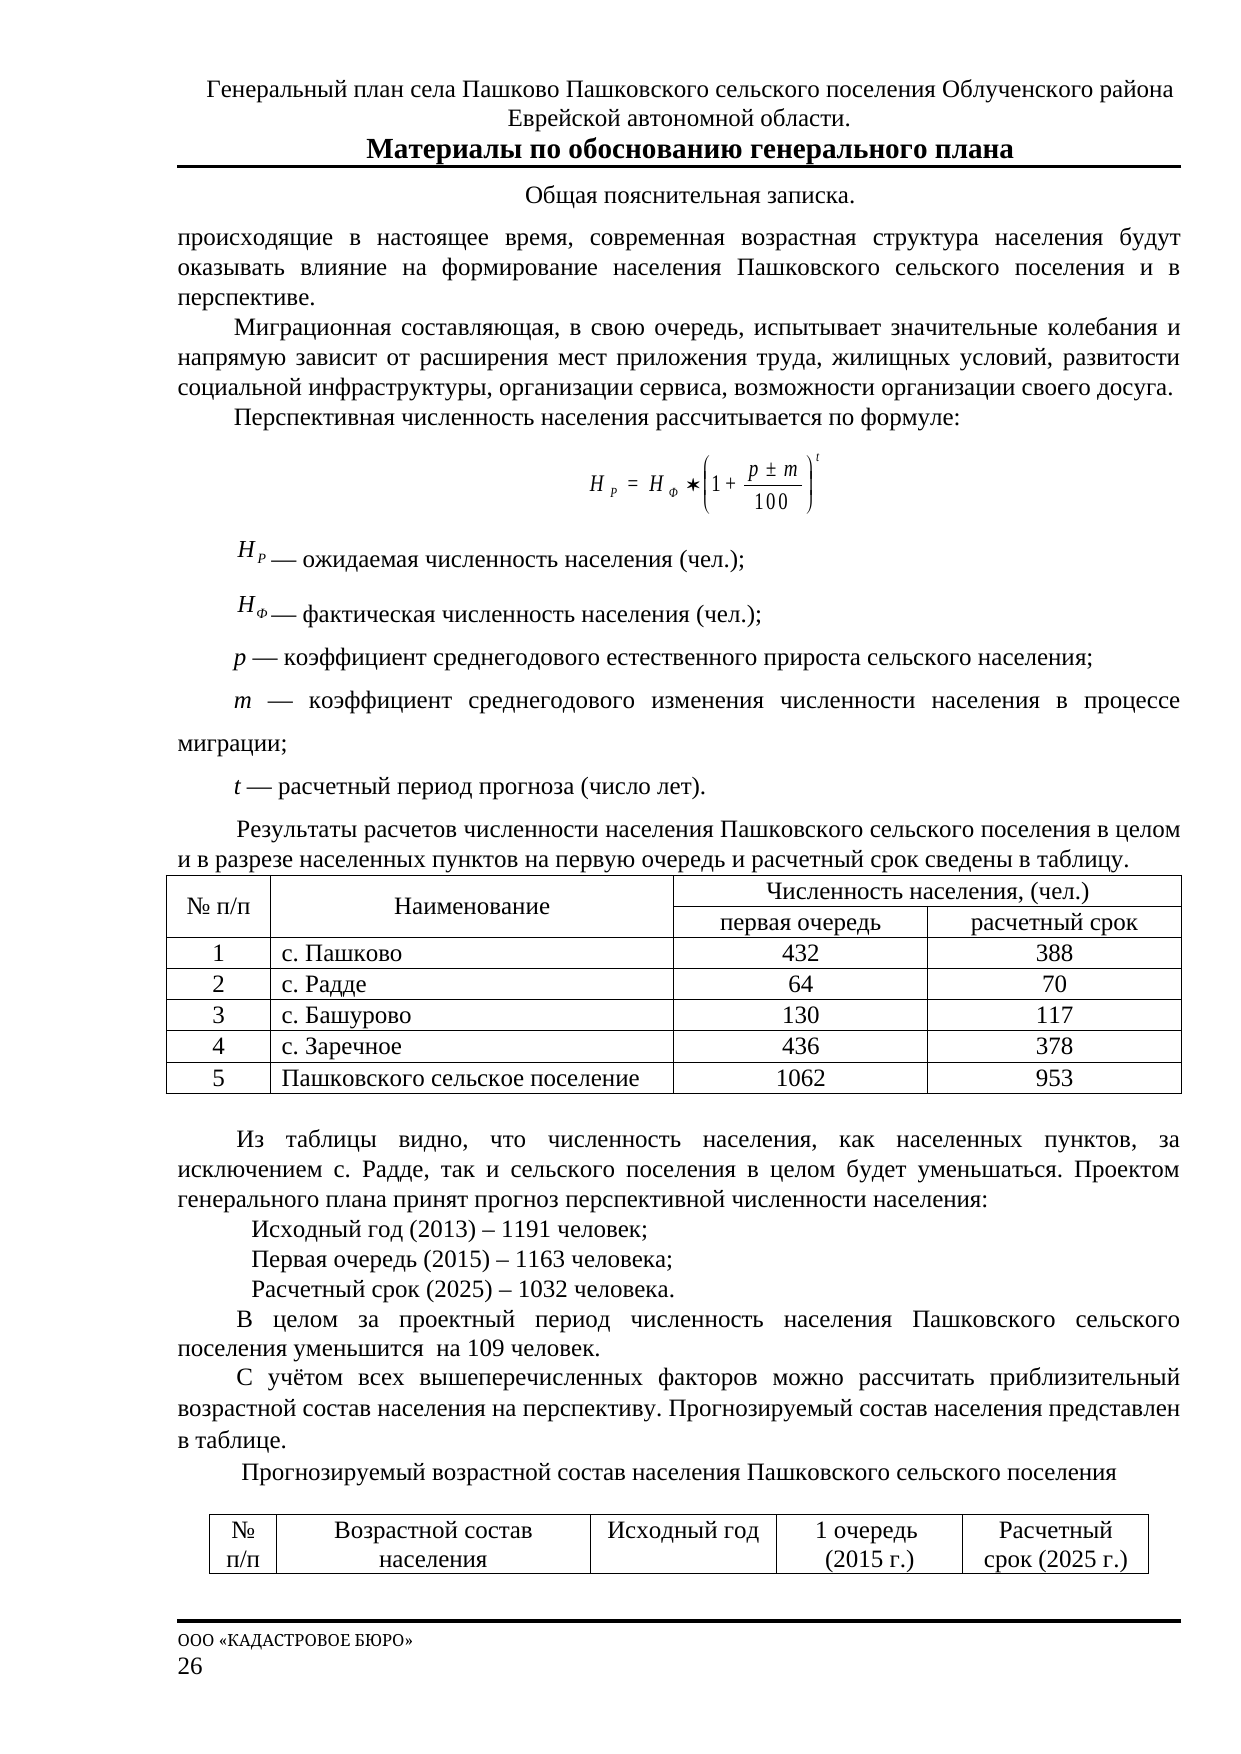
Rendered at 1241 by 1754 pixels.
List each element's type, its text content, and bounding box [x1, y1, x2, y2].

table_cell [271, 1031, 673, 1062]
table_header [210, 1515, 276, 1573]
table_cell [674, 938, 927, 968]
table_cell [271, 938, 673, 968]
text В целом за проектный период численность населения Пашковского сельского поселения уменьшится на 109 человек. [177, 1304, 1181, 1362]
text — ожидаемая численность населения (чел.); [177, 533, 1181, 573]
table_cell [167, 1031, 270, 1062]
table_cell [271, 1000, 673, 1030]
text Первая очередь (2015) – 1163 человека; [177, 1244, 1181, 1273]
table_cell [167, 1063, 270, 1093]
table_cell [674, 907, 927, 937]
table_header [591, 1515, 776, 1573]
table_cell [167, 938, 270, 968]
text Перспективная численность населения рассчитывается по формуле: [177, 402, 1181, 431]
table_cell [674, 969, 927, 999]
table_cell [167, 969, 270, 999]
text Исходный год (2013) – 1191 человек; [177, 1214, 1181, 1243]
text t — расчетный период прогноза (число лет). [177, 771, 1181, 800]
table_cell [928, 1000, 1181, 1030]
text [177, 222, 1181, 311]
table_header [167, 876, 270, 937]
text С учётом всех вышеперечисленных факторов можно рассчитать приблизительный возрастной состав населения на перспективу. Прогнозируемый состав населения представлен в таблице. [177, 1362, 1181, 1454]
text — фактическая численность населения (чел.); [177, 588, 1181, 628]
text m — коэффициент среднегодового изменения численности населения в процессе миграции; [177, 685, 1181, 757]
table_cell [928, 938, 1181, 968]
text Результаты расчетов численности населения Пашковского сельского поселения в целом и в разрезе населенных пунктов на первую очередь и расчетный срок сведены в таблицу. [177, 814, 1181, 873]
text Прогнозируемый возрастной состав населения Пашковского сельского поселения [177, 1457, 1181, 1485]
text Расчетный срок (2025) – 1032 человека. [177, 1274, 1181, 1303]
text р — коэффициент среднегодового естественного прироста сельского населения; [177, 642, 1181, 671]
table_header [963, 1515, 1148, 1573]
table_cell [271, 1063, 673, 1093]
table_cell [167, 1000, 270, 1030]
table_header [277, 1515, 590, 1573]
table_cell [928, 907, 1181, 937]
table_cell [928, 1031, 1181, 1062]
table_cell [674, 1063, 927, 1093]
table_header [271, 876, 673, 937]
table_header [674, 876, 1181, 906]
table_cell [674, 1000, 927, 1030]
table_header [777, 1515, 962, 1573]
text Из таблицы видно, что численность населения, как населенных пунктов, за исключением с. Радде, так и сельского поселения в целом будет уменьшаться. Проектом генерального плана принят прогноз перспективной численности населения: [177, 1124, 1181, 1213]
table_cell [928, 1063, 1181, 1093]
text Миграционная составляющая, в свою очередь, испытывает значительные колебания и напрямую зависит от расширения мест приложения труда, жилищных условий, развитости социальной инфраструктуры, организации сервиса, возможности организации своего досуга. [177, 312, 1181, 401]
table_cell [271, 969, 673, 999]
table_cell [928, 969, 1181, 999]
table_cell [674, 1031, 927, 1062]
